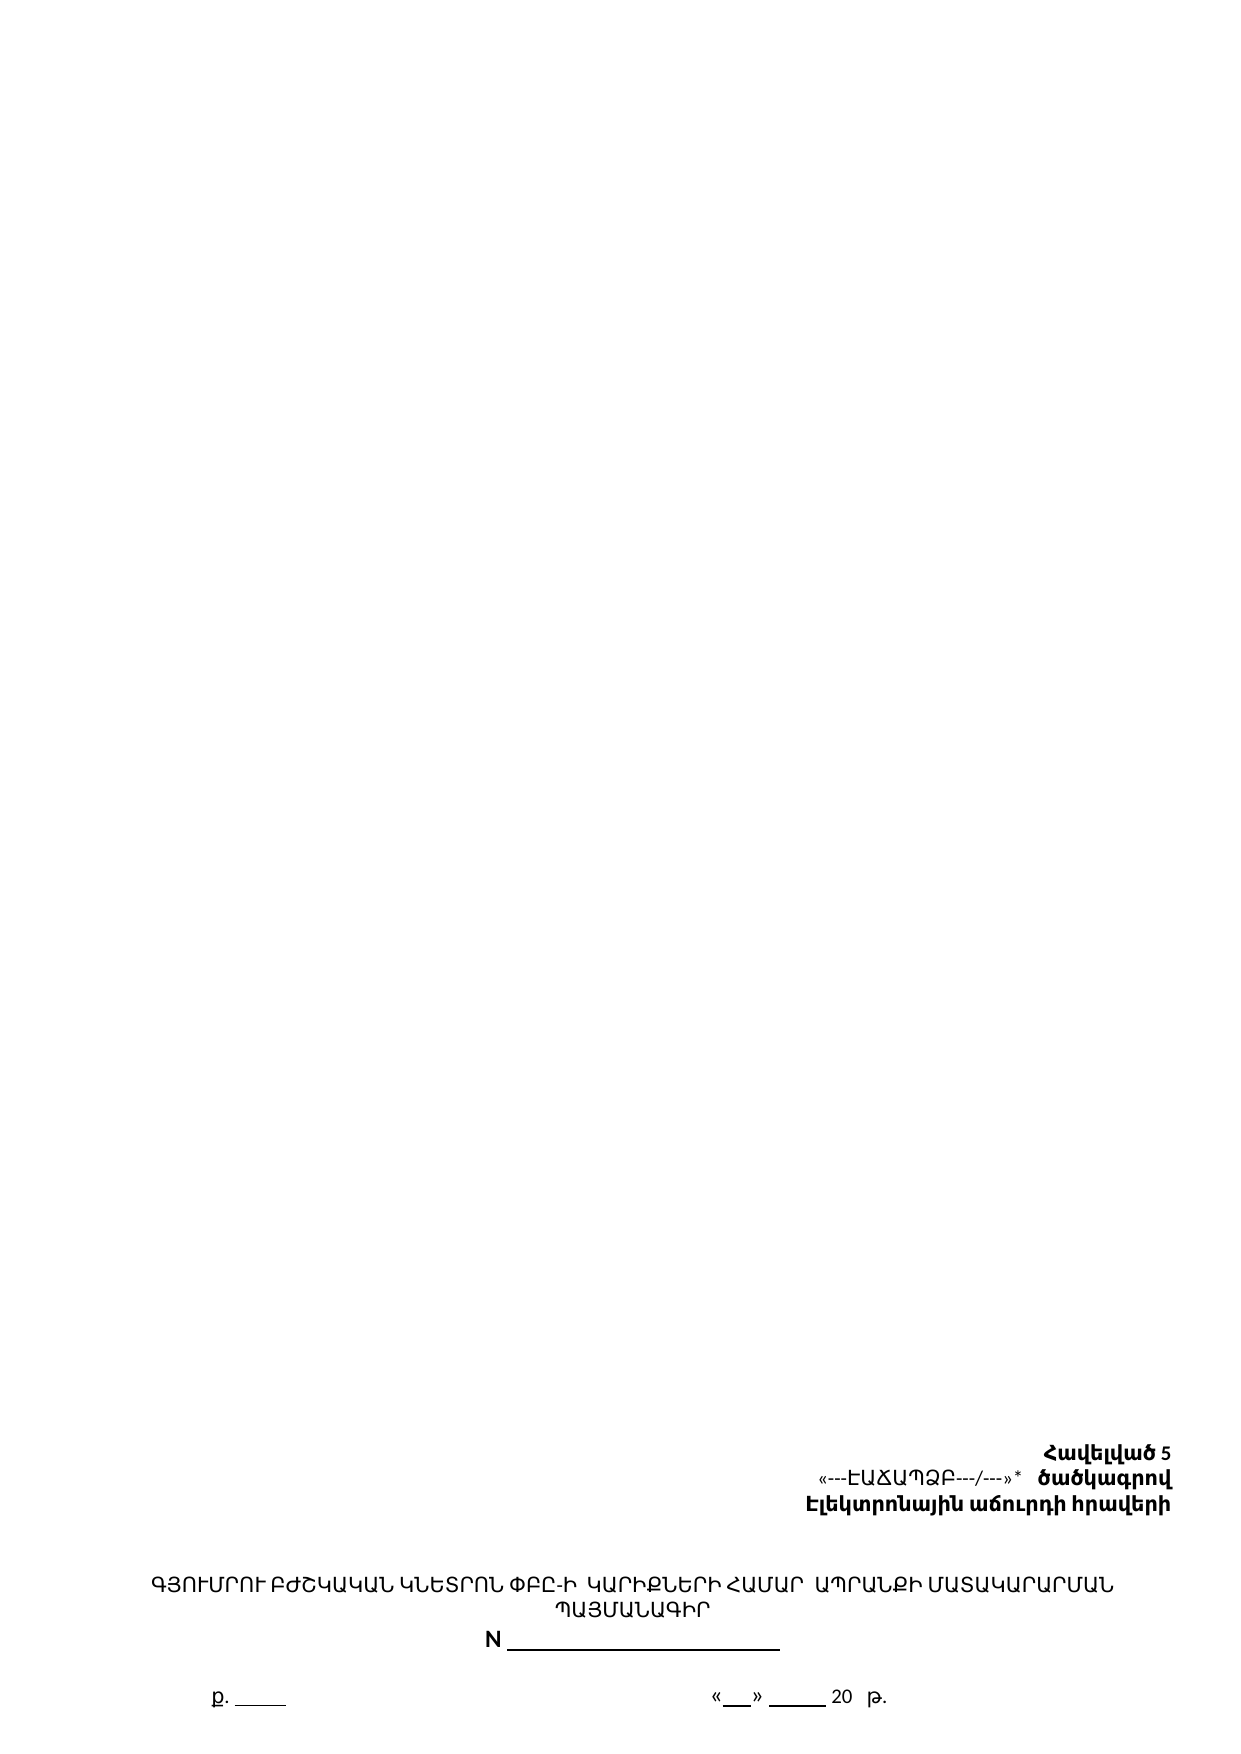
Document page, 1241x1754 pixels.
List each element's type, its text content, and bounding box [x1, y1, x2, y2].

text ք. « » 20 թ. [94, 1679, 1171, 1709]
text Հավելված 5 [94, 1440, 1171, 1465]
text «---ԷԱՃԱՊՁԲ---/---»* ծածկագրով [94, 1465, 1171, 1491]
text Էլեկտրոնային աճուրդի հրավերի [94, 1491, 1171, 1516]
text ՊԱՅՄԱՆԱԳԻՐ [79, 1598, 1171, 1623]
text ԳՅՈՒՄՐՈՒ ԲԺՇԿԱԿԱՆ ԿՆԵՏՐՈՆ ՓԲԸ-Ի ԿԱՐԻՔՆԵՐԻ ՀԱՄԱՐ ԱՊՐԱՆՔԻ ՄԱՏԱԿԱՐԱՐՄԱՆ [79, 1572, 1171, 1598]
text N [79, 1623, 1171, 1653]
